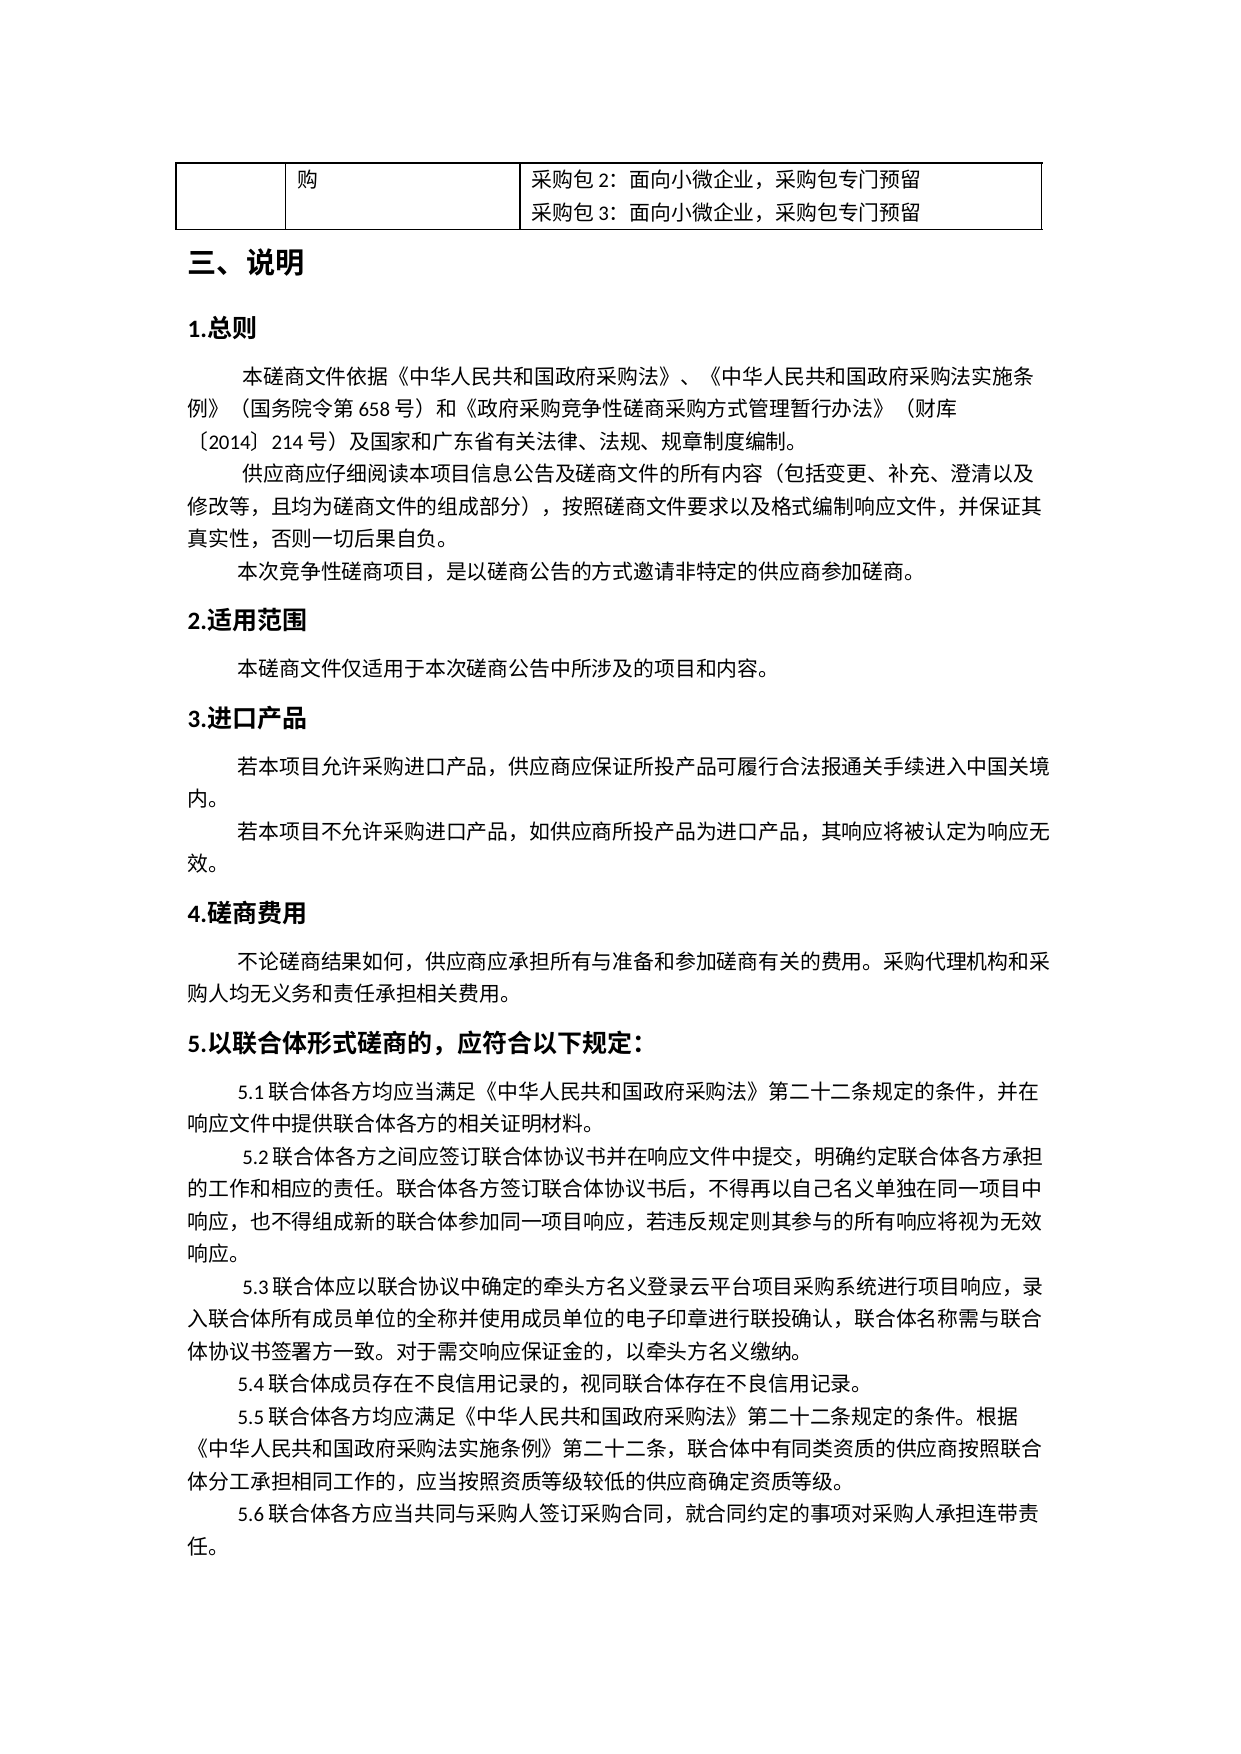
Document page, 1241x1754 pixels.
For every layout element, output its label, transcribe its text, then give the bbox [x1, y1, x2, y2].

text 供应商应仔细阅读本项目信息公告及磋商文件的所有内容（包括变更、补充、澄清以及修改等，且均为磋商文件的组成部分），按照磋商文件要求以及格式编制响应文件，并保证其真实性，否则一切后果自负。 [187, 458, 1053, 555]
text 5.5联合体各方均应满足《中华人民共和国政府采购法》第二十二条规定的条件。根据《中华人民共和国政府采购法实施条例》第二十二条，联合体中有同类资质的供应商按照联合体分工承担相同工作的，应当按照资质等级较低的供应商确定资质等级。 [187, 1400, 1053, 1498]
text 本磋商文件依据《中华人民共和国政府采购法》、《中华人民共和国政府采购法实施条例》（国务院令第658号）和《政府采购竞争性磋商采购方式管理暂行办法》（财库〔2014〕214号）及国家和广东省有关法律、法规、规章制度编制。 [187, 360, 1053, 458]
table_cell 20 [177, 164, 285, 228]
table_cell 专门面向中小企业采购 [286, 164, 519, 228]
text 5.2联合体各方之间应签订联合体协议书并在响应文件中提交，明确约定联合体各方承担的工作和相应的责任。联合体各方签订联合体协议书后，不得再以自己名义单独在同一项目中响应，也不得组成新的联合体参加同一项目响应，若违反规定则其参与的所有响应将视为无效响应。 [187, 1140, 1053, 1270]
text 若本项目不允许采购进口产品，如供应商所投产品为进口产品，其响应将被认定为响应无效。 [187, 815, 1053, 880]
text 5.以联合体形式磋商的，应符合以下规定： [187, 1010, 1053, 1075]
text 5.4联合体成员存在不良信用记录的，视同联合体存在不良信用记录。 [187, 1368, 1053, 1400]
text 三、说明 [187, 230, 1053, 295]
text 5.6联合体各方应当共同与采购人签订采购合同，就合同约定的事项对采购人承担连带责任。 [187, 1498, 1053, 1563]
text 4.磋商费用 [187, 880, 1053, 945]
text 若本项目允许采购进口产品，供应商应保证所投产品可履行合法报通关手续进入中国关境内。 [187, 750, 1053, 815]
text 本磋商文件仅适用于本次磋商公告中所涉及的项目和内容。 [187, 653, 1053, 685]
text 3.进口产品 [187, 685, 1053, 750]
text 5.1联合体各方均应当满足《中华人民共和国政府采购法》第二十二条规定的条件，并在响应文件中提供联合体各方的相关证明材料。 [187, 1075, 1053, 1140]
text 1.总则 [187, 295, 1053, 360]
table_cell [521, 164, 1041, 228]
text 不论磋商结果如何，供应商应承担所有与准备和参加磋商有关的费用。采购代理机构和采购人均无义务和责任承担相关费用。 [187, 945, 1053, 1010]
text 2.适用范围 [187, 588, 1053, 653]
text 5.3联合体应以联合协议中确定的牵头方名义登录云平台项目采购系统进行项目响应，录入联合体所有成员单位的全称并使用成员单位的电子印章进行联投确认，联合体名称需与联合体协议书签署方一致。对于需交响应保证金的，以牵头方名义缴纳。 [187, 1270, 1053, 1368]
text 本次竞争性磋商项目，是以磋商公告的方式邀请非特定的供应商参加磋商。 [187, 555, 1053, 588]
